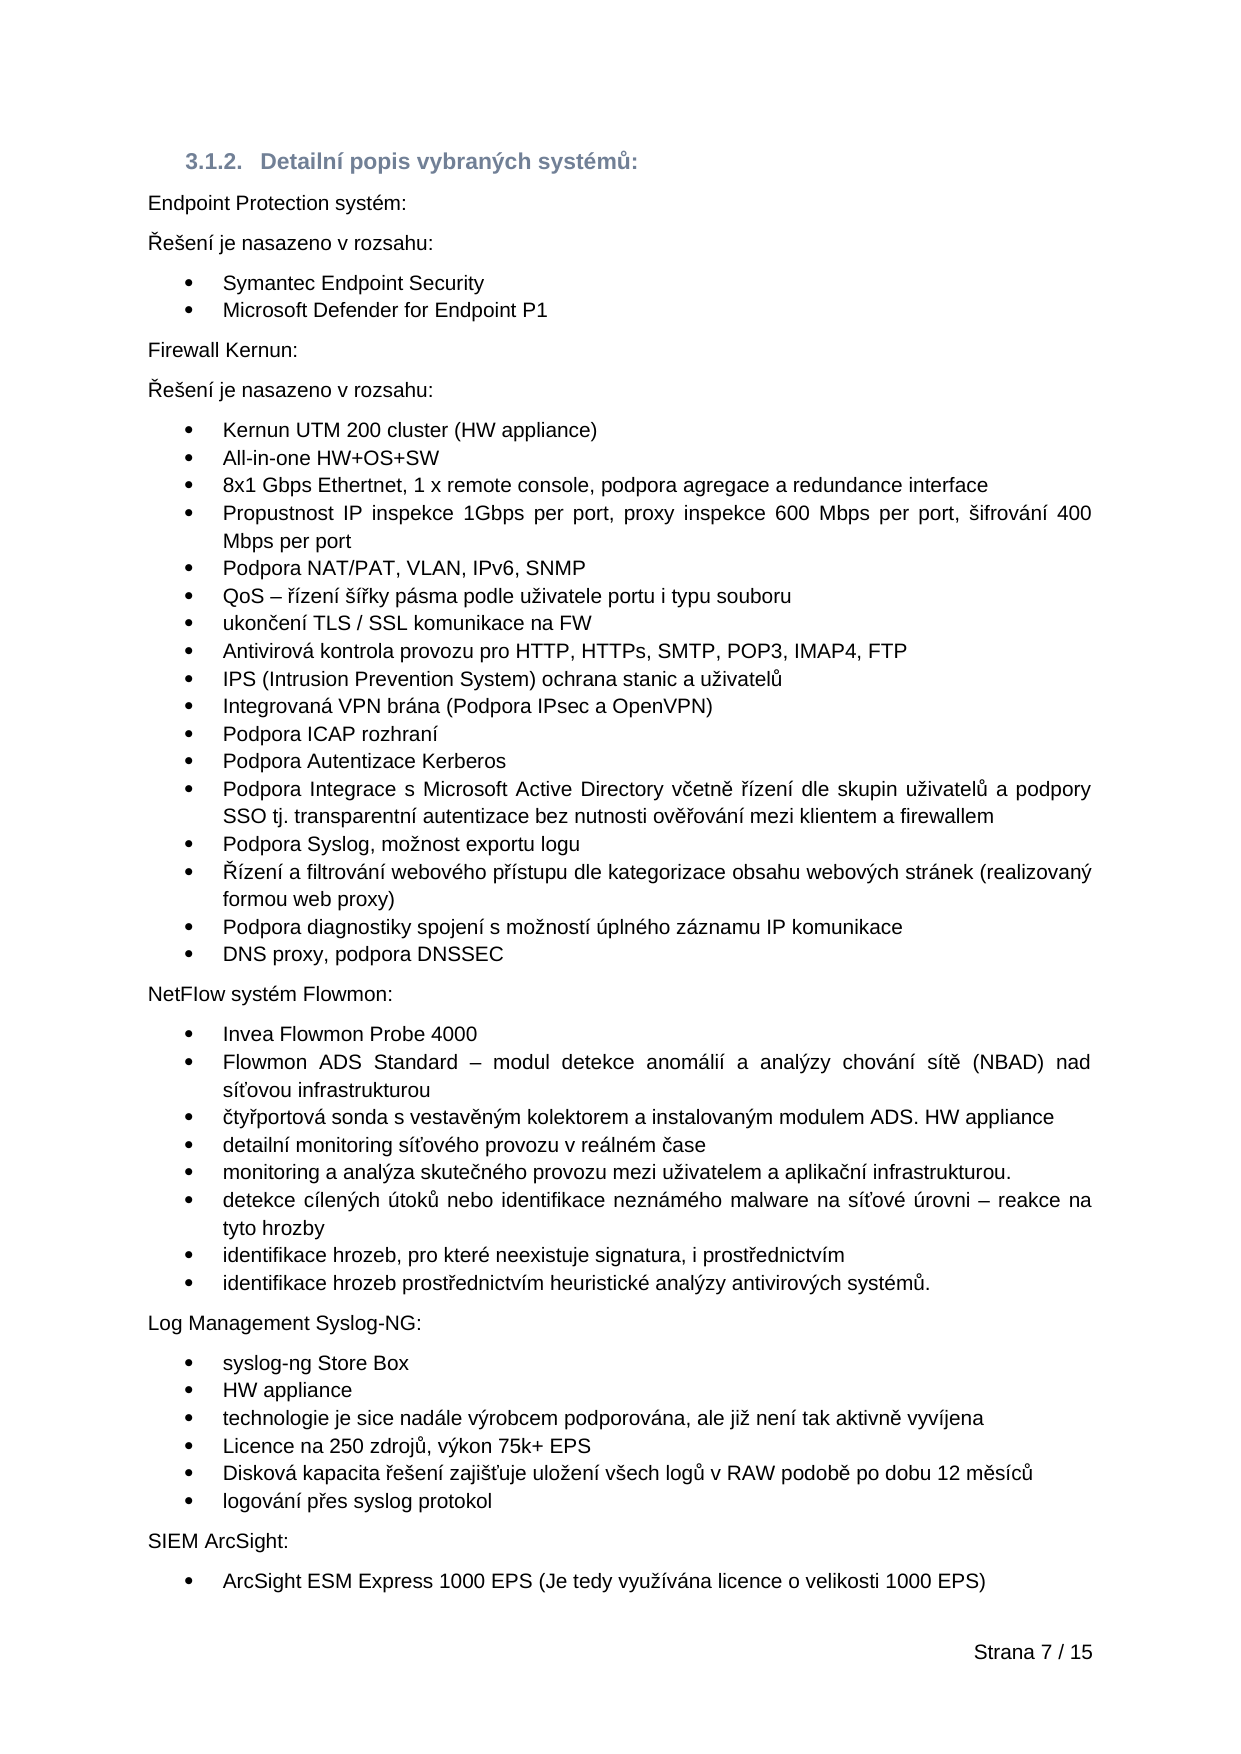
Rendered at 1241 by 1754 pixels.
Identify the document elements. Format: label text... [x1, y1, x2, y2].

list All-in-one HW+OS+SW [185, 446, 1093, 470]
list Kernun UTM 200 cluster (HW appliance) [185, 418, 1093, 442]
list Podpora ICAP rozhraní [185, 722, 1093, 746]
text Řešení je nasazeno v rozsahu: [148, 378, 1093, 402]
list IPS (Intrusion Prevention System) ochrana stanic a uživatelů [185, 666, 1093, 690]
list Podpora diagnostiky spojení s možností úplného záznamu IP komunikace [185, 914, 1093, 939]
text Firewall Kernun: [148, 338, 1093, 362]
list Podpora NAT/PAT, VLAN, IPv6, SNMP [185, 556, 1093, 580]
list logování přes syslog protokol [185, 1489, 1093, 1513]
list technologie je sice nadále výrobcem podporována, ale již není tak aktivně vyvíjena [185, 1406, 1093, 1430]
list Microsoft Defender for Endpoint P1 [185, 298, 1093, 322]
list 8x1 Gbps Ethertnet, 1 x remote console, podpora agregace a redundance interface [185, 473, 1093, 497]
list identifikace hrozeb, pro které neexistuje signatura, i prostřednictvím [185, 1243, 1093, 1267]
list Antivirová kontrola provozu pro HTTP, HTTPs, SMTP, POP3, IMAP4, FTP [185, 639, 1093, 663]
list Propustnost IP inspekce 1Gbps per port, proxy inspekce 600 Mbps per port, šifrování 400 Mbps per port [185, 501, 1093, 552]
list ArcSight ESM Express 1000 EPS (Je tedy využívána licence o velikosti 1000 EPS) [185, 1569, 1093, 1593]
list Disková kapacita řešení zajišťuje uložení všech logů v RAW podobě po dobu 12 měsíců [185, 1461, 1093, 1485]
list syslog-ng Store Box [185, 1351, 1093, 1375]
list Licence na 250 zdrojů, výkon 75k+ EPS [185, 1433, 1093, 1457]
list Podpora Autentizace Kerberos [185, 749, 1093, 773]
list detekce cílených útoků nebo identifikace neznámého malware na síťové úrovni – reakce na tyto hrozby [185, 1188, 1093, 1239]
subtitle Detailní popis vybraných systémů: [185, 148, 1093, 174]
text Endpoint Protection systém: [148, 190, 1093, 214]
list identifikace hrozeb prostřednictvím heuristické analýzy antivirových systémů. [185, 1271, 1093, 1294]
list Symantec Endpoint Security [185, 270, 1093, 294]
list Invea Flowmon Probe 4000 [185, 1022, 1093, 1046]
list monitoring a analýza skutečného provozu mezi uživatelem a aplikační infrastrukturou. [185, 1160, 1093, 1184]
text Log Management Syslog-NG: [148, 1311, 1093, 1334]
list QoS – řízení šířky pásma podle uživatele portu i typu souboru [185, 583, 1093, 608]
list Podpora Syslog, možnost exportu logu [185, 832, 1093, 856]
list Podpora Integrace s Microsoft Active Directory včetně řízení dle skupin uživatelů a podpory SSO tj. transparentní autentizace bez nutnosti ověřování mezi klientem a firewallem [185, 777, 1093, 828]
text Řešení je nasazeno v rozsahu: [148, 230, 1093, 254]
list ukončení TLS / SSL komunikace na FW [185, 611, 1093, 635]
list Flowmon ADS Standard – modul detekce anomálií a analýzy chování sítě (NBAD) nad síťovou infrastrukturou [185, 1050, 1093, 1101]
list detailní monitoring síťového provozu v reálném čase [185, 1133, 1093, 1157]
list HW appliance [185, 1378, 1093, 1402]
text SIEM ArcSight: [148, 1529, 1093, 1553]
list DNS proxy, podpora DNSSEC [185, 942, 1093, 966]
list čtyřportová sonda s vestavěným kolektorem a instalovaným modulem ADS. HW appliance [185, 1105, 1093, 1129]
list Řízení a filtrování webového přístupu dle kategorizace obsahu webových stránek (realizovaný formou web proxy) [185, 859, 1093, 911]
text NetFIow systém Flowmon: [148, 982, 1093, 1006]
list Integrovaná VPN brána (Podpora IPsec a OpenVPN) [185, 694, 1093, 718]
